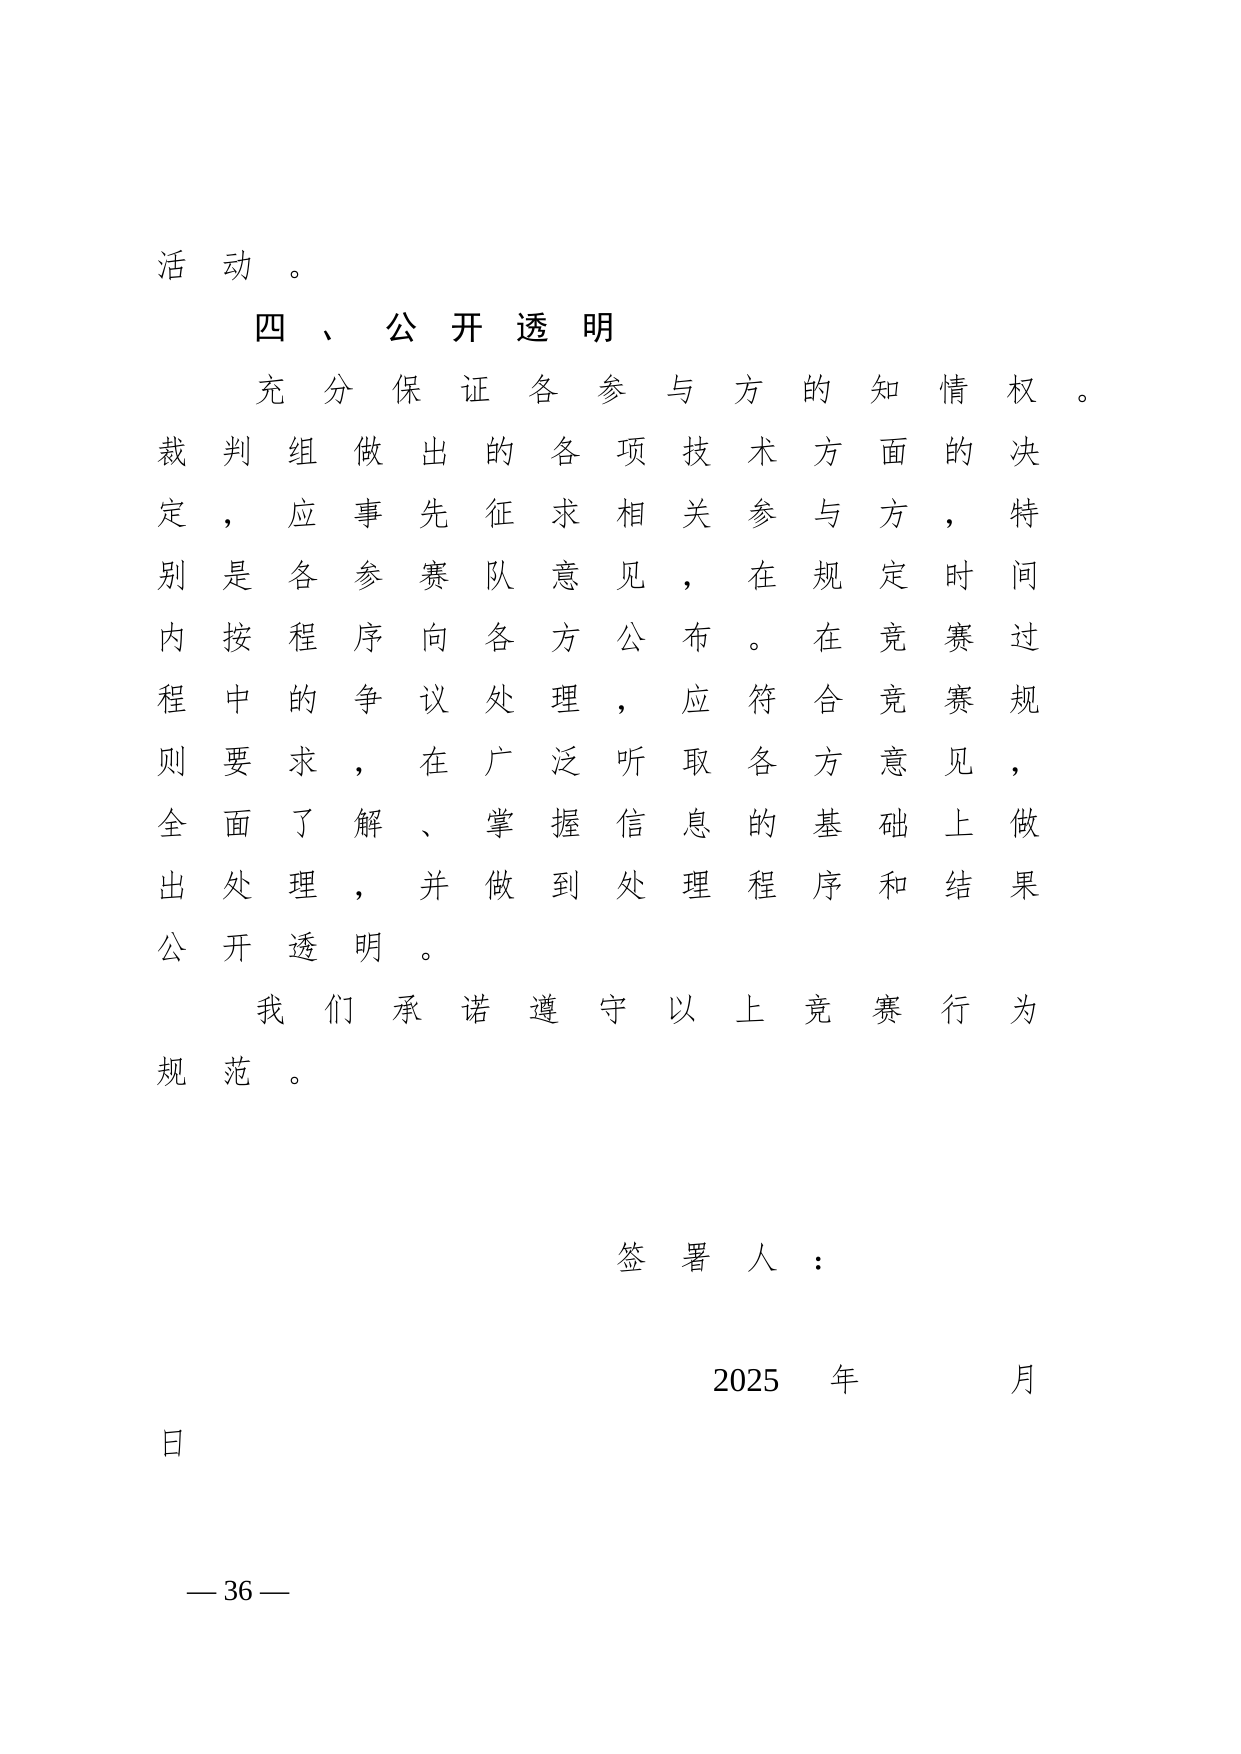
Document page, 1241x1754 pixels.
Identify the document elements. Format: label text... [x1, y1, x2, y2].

text 我们承诺遵守以上竞赛行为规范。 [155, 976, 1073, 1100]
text 充分保证各参与方的知情权。裁判组做出的各项技术方面的决定，应事先征求相关参与方，特别是各参赛队意见，在规定时间内按程序向各方公布。在竞赛过程中的争议处理，应符合竞赛规则要求，在广泛听取各方意见，全面了解、掌握信息的基础上做出处理，并做到处理程序和结果公开透明。 [155, 356, 1073, 976]
text 签署人： [155, 1224, 1073, 1286]
text 四、公开透明 [155, 294, 1073, 356]
text 2025年 月 日 [155, 1348, 1073, 1472]
